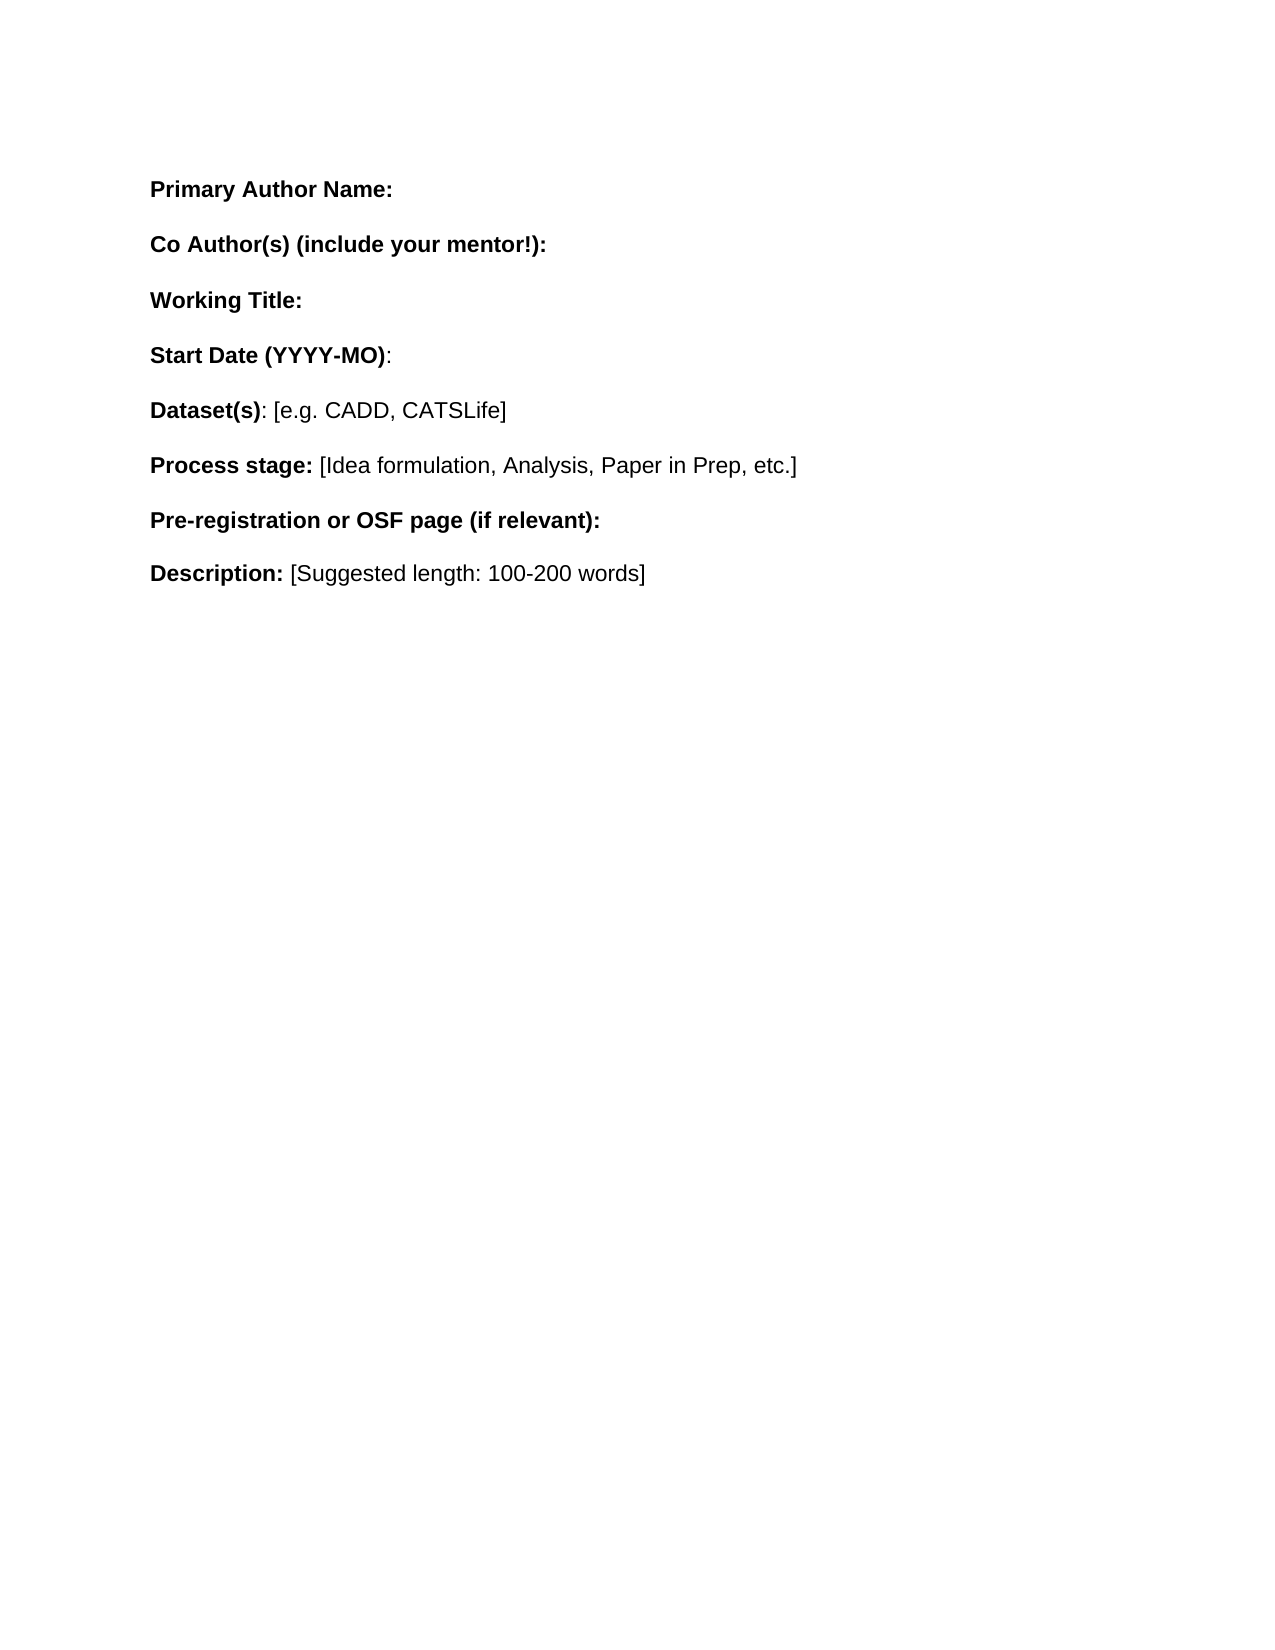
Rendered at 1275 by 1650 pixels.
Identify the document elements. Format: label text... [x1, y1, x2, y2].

text Pre-registration or OSF page (if relevant): [150, 507, 1125, 533]
text Description: [Suggested length: 100-200 words] [150, 560, 1125, 586]
text Start Date (YYYY-MO): [150, 342, 1125, 368]
text Co Author(s) (include your mentor!): [150, 231, 1125, 258]
text Working Title: [150, 287, 1125, 313]
text Primary Author Name: [150, 176, 1125, 203]
text Process stage: [Idea formulation, Analysis, Paper in Prep, etc.] [150, 452, 1125, 478]
text Dataset(s): [e.g. CADD, CATSLife] [150, 397, 1125, 423]
